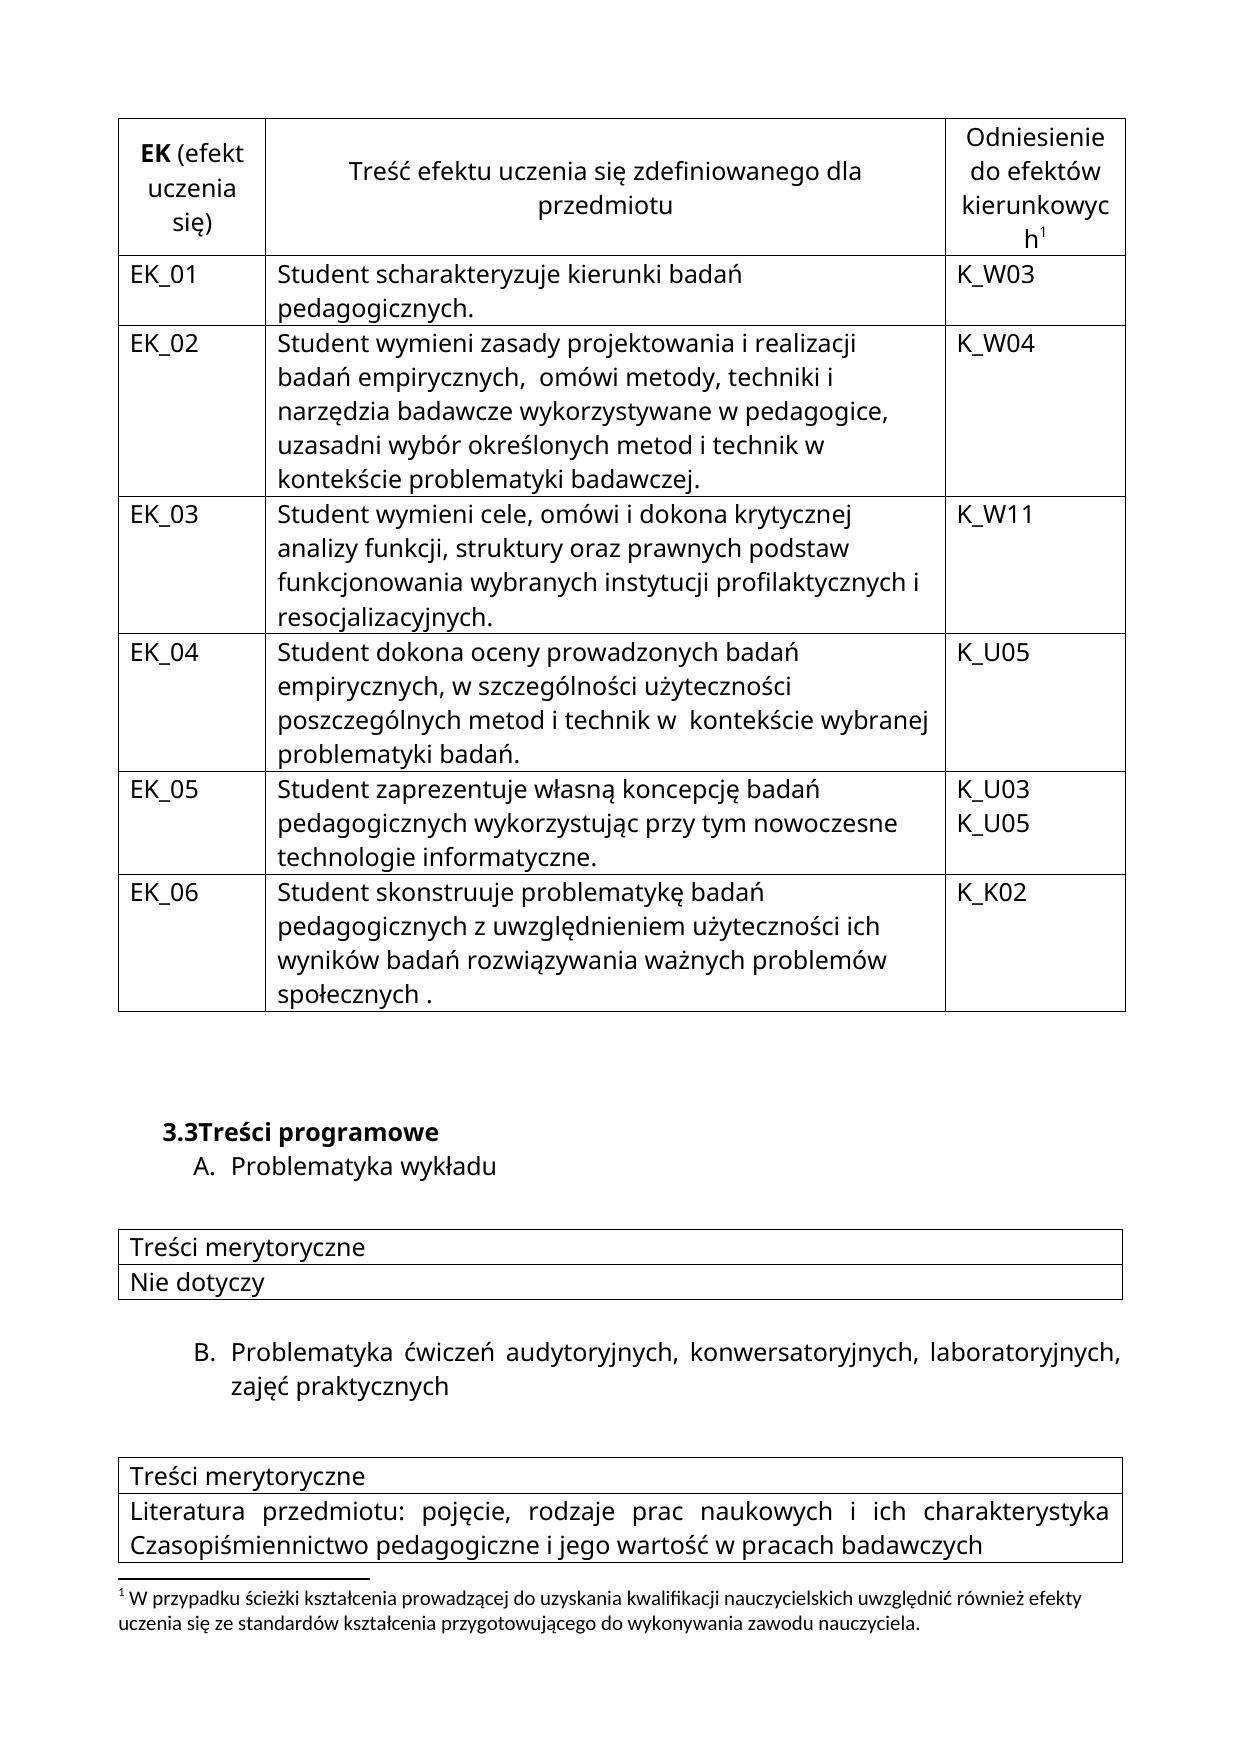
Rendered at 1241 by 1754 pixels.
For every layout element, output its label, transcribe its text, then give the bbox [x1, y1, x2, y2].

table_cell Student scharakteryzuje kierunki badań pedagogicznych. [266, 256, 945, 324]
table_cell Student dokona oceny prowadzonych badań empirycznych, w szczególności użyteczności poszczególnych metod i technik w kontekście wybranej problematyki badań. [266, 634, 945, 771]
list Problematyka ćwiczeń audytoryjnych, konwersatoryjnych, laboratoryjnych, zajęć praktycznych [193, 1334, 1122, 1402]
table_cell Nie dotyczy [119, 1265, 1122, 1299]
table_cell Literatura przedmiotu: pojęcie, rodzaje prac naukowych i ich charakterystyka Czasopiśmiennictwo pedagogiczne i jego wartość w pracach badawczych [119, 1494, 1122, 1562]
table_header Treści merytoryczne [119, 1230, 1122, 1264]
table_header EK (efekt uczenia się) [119, 119, 265, 255]
table_cell K_W03 [946, 256, 1125, 324]
table_cell Student skonstruuje problematykę badań pedagogicznych z uwzględnieniem użyteczności ich wyników badań rozwiązywania ważnych problemów społecznych . [266, 875, 945, 1011]
table_header Treść efektu uczenia się zdefiniowanego dla przedmiotu [266, 119, 945, 255]
table_cell K_K02 [946, 875, 1125, 1011]
table_cell Student zaprezentuje własną koncepcję badań pedagogicznych wykorzystując przy tym nowoczesne technologie informatyczne. [266, 772, 945, 874]
table_cell Student wymieni cele, omówi i dokona krytycznej analizy funkcji, struktury oraz prawnych podstaw funkcjonowania wybranych instytucji profilaktycznych i resocjalizacyjnych. [266, 497, 945, 633]
table_cell Student wymieni zasady projektowania i realizacji badań empirycznych, omówi metody, techniki i narzędzia badawcze wykorzystywane w pedagogice, uzasadni wybór określonych metod i technik w kontekście problematyki badawczej. [266, 326, 945, 496]
table_cell EK_05 [119, 772, 265, 874]
list 3.3Treści programowe [162, 1114, 1122, 1148]
table_cell K_W04 [946, 326, 1125, 496]
table_header Treści merytoryczne [119, 1458, 1122, 1492]
table_cell EK_01 [119, 256, 265, 324]
table_cell EK_04 [119, 634, 265, 771]
table_cell EK_02 [119, 326, 265, 496]
table_cell K_W11 [946, 497, 1125, 633]
list Problematyka wykładu [193, 1148, 1122, 1182]
table_cell K_U03 K_U05 [946, 772, 1125, 874]
table_cell K_U05 [946, 634, 1125, 771]
table_cell EK_06 [119, 875, 265, 1011]
table_header Odniesienie do efektów kierunkowych [946, 119, 1125, 255]
table_cell EK_03 [119, 497, 265, 633]
